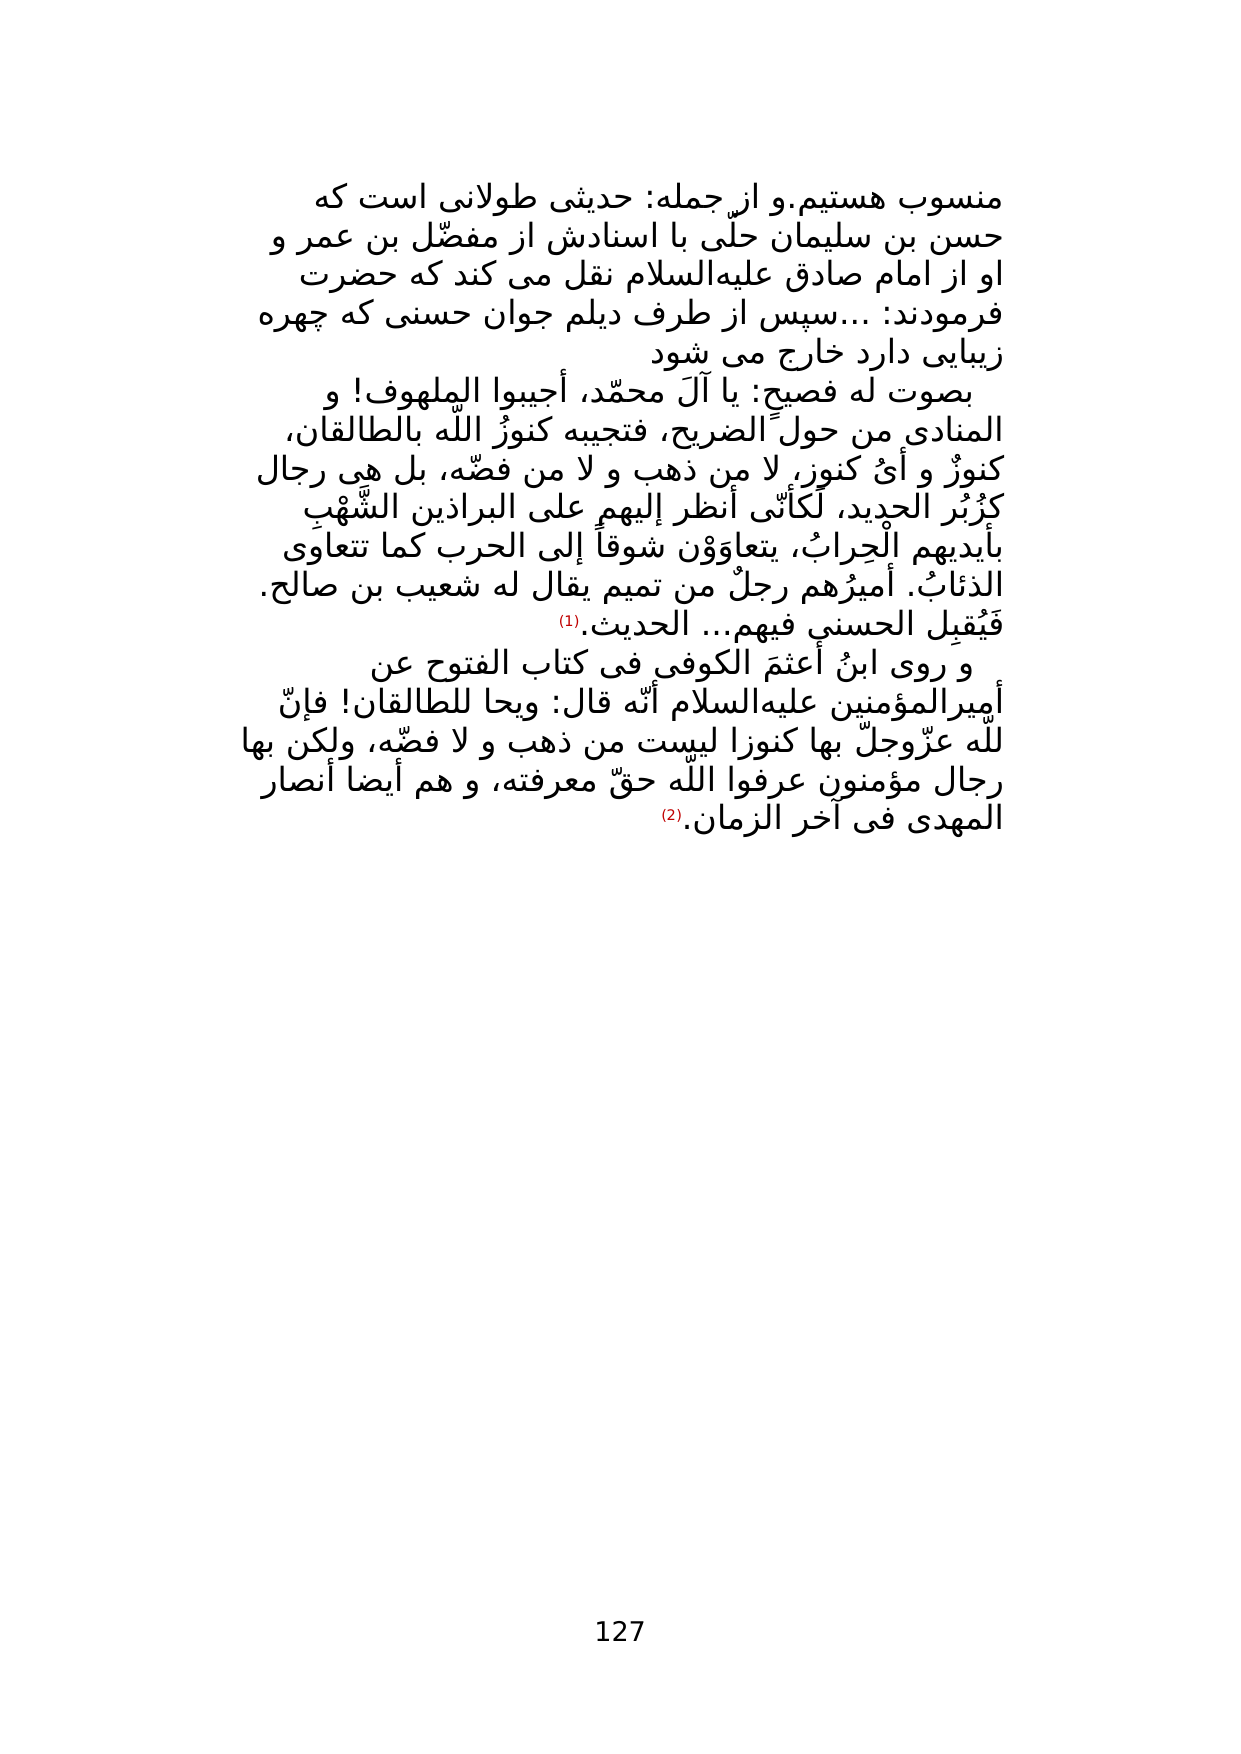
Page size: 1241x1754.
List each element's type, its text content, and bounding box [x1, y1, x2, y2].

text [236, 177, 1004, 371]
text و روی ابنُ أعثمَ الکوفی فی کتاب الفتوح عن أمیرالمؤمنین عليه‌السلام أنّه قال: ویحا للطالقان! فإنّ للّه عزّوجلّ بها کنوزا لیست من ذهب و لا فضّه، ولکن بها رجال مؤمنون عرفوا اللّه حقّ معرفته، و هم أیضا أنصار المهدی فی آخر الزمان.(2) [236, 643, 1004, 838]
text بصوت له فصیحٍ: یا آلَ محمّد، أجیبوا الملهوف! و المنادی من حول الضریح، فتجیبه کنوزُ اللّه بالطالقان، کنوزٌ و أیُ کنوز، لا من ذهب و لا من فضّه، بل هی رجال کزُبُر الحدید، لَکأنّی أنظر إلیهم علی البراذین الشَّهْبِ بأیدیهم الْحِرابُ، یتعاوَوْن شوقاً إلی الحرب کما تتعاوی الذئابُ. أمیرُهم رجلٌ من تمیم یقال له شعیب بن صالح. فَیُقبِل الحسنی فیهم... الحدیث.(1) [236, 371, 1004, 643]
